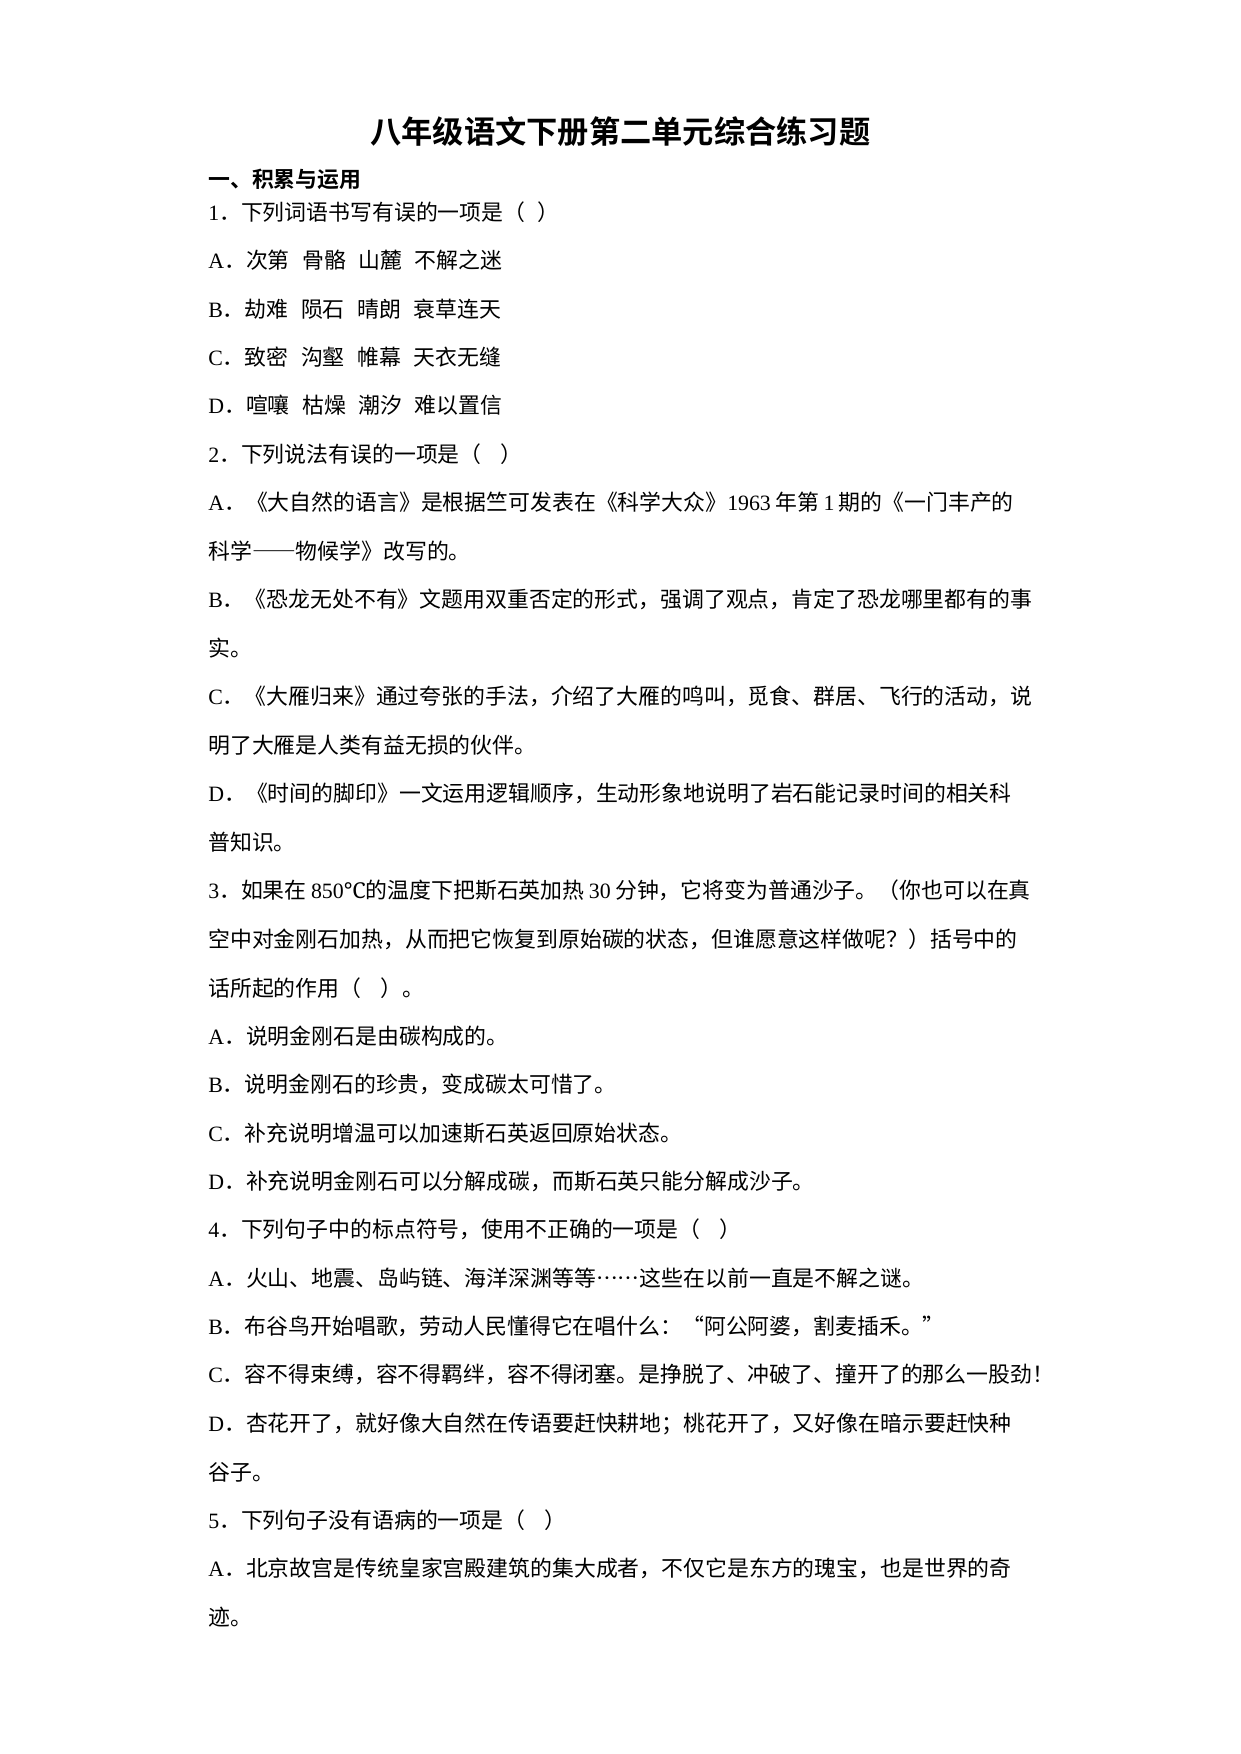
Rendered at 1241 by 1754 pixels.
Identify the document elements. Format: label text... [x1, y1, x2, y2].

text A．《大自然的语言》是根据竺可发表在《科学大众》1963年第1期的《一门丰产的科学——物候学》改写的。 [208, 484, 1032, 566]
text C．补充说明增温可以加速斯石英返回原始状态。 [208, 1115, 1032, 1148]
text 4．下列句子中的标点符号，使用不正确的一项是（ ） [208, 1212, 1032, 1244]
text B．布谷鸟开始唱歌，劳动人民懂得它在唱什么：“阿公阿婆，割麦插禾。” [208, 1309, 1032, 1341]
text B．劫难 陨石 晴朗 衰草连天 [208, 291, 1032, 324]
text C．容不得束缚，容不得羁绊，容不得闭塞。是挣脱了、冲破了、撞开了的那么一股劲！ [208, 1357, 1032, 1389]
text C．致密 沟壑 帷幕 天衣无缝 [208, 339, 1032, 372]
text 一、积累与运用 [208, 162, 1032, 194]
text D．喧嚷 枯燥 潮汐 难以置信 [208, 388, 1032, 420]
text D．杏花开了，就好像大自然在传语要赶快耕地；桃花开了，又好像在暗示要赶快种谷子。 [208, 1405, 1032, 1487]
text A．说明金刚石是由碳构成的。 [208, 1019, 1032, 1051]
text 1．下列词语书写有误的一项是（ ） [208, 194, 1032, 227]
text D．《时间的脚印》一文运用逻辑顺序，生动形象地说明了岩石能记录时间的相关科普知识。 [208, 776, 1032, 857]
text 八年级语文下册第二单元综合练习题 [208, 97, 1032, 162]
text D．补充说明金刚石可以分解成碳，而斯石英只能分解成沙子。 [208, 1164, 1032, 1196]
text B．《恐龙无处不有》文题用双重否定的形式，强调了观点，肯定了恐龙哪里都有的事实。 [208, 582, 1032, 663]
text A．次第 骨骼 山麓 不解之迷 [208, 243, 1032, 275]
text C．《大雁归来》通过夸张的手法，介绍了大雁的鸣叫，觅食、群居、飞行的活动，说明了大雁是人类有益无损的伙伴。 [208, 679, 1032, 760]
text B．说明金刚石的珍贵，变成碳太可惜了。 [208, 1067, 1032, 1099]
text 2．下列说法有误的一项是（ ） [208, 436, 1032, 469]
text 3．如果在850℃的温度下把斯石英加热30分钟，它将变为普通沙子。（你也可以在真空中对金刚石加热，从而把它恢复到原始碳的状态，但谁愿意这样做呢？）括号中的话所起的作用（ ）。 [208, 873, 1032, 1003]
text A．北京故宫是传统皇家宫殿建筑的集大成者，不仅它是东方的瑰宝，也是世界的奇迹。 [208, 1551, 1032, 1632]
text 5．下列句子没有语病的一项是（ ） [208, 1502, 1032, 1535]
text A．火山、地震、岛屿链、海洋深渊等等……这些在以前一直是不解之谜。 [208, 1260, 1032, 1293]
